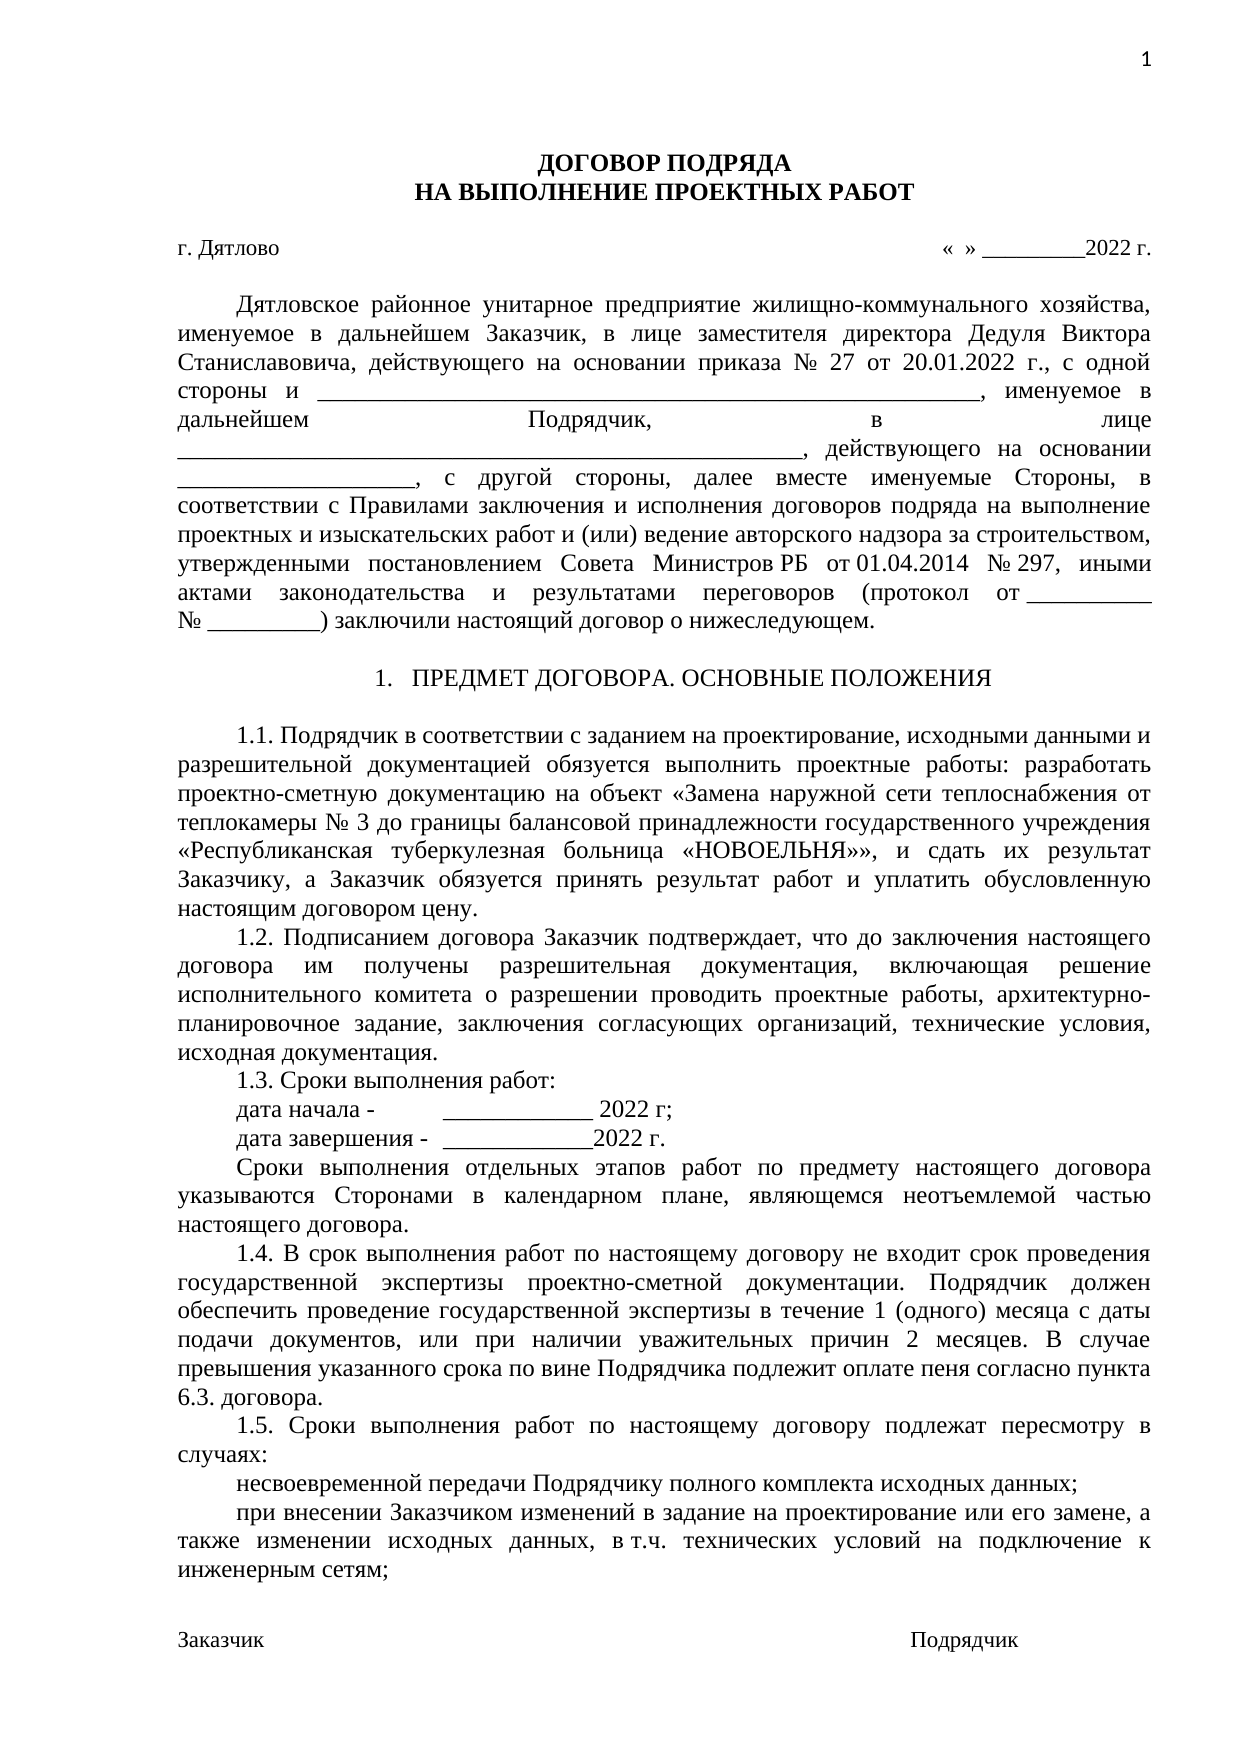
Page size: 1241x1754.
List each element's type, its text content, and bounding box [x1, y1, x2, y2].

text Дятловское районное унитарное предприятие жилищно-коммунального хозяйства, именуемое в дальнейшем Заказчик, в лице заместителя директора Дедуля Виктора Станиславовича, действующего на основании приказа № 27 от 20.01.2022 г., с одной стороны и _____________________________________________________, именуемое в дальнейшем Подрядчик, в лице __________________________________________________, действующего на основании ___________________, с другой стороны, далее вместе именуемые Стороны, в соответствии с Правилами заключения и исполнения договоров подряда на выполнение проектных и изыскательских работ и (или) ведение авторского надзора за строительством, утвержденными постановлением Совета Министров РБ от 01.04.2014 № 297, иными актами законодательства и результатами переговоров (протокол от __________ № _________) заключили настоящий договор о нижеследующем. [177, 289, 1152, 634]
text 1.1. Подрядчик в соответствии с заданием на проектирование, исходными данными и разрешительной документацией обязуется выполнить проектные работы: разработать проектно-сметную документацию на объект «Замена наружной сети теплоснабжения от теплокамеры № 3 до границы балансовой принадлежности государственного учреждения «Республиканская туберкулезная больница «НОВОЕЛЬНЯ»», и сдать их результат Заказчику, а Заказчик обязуется принять результат работ и уплатить обусловленную настоящим договором цену. [177, 720, 1152, 922]
text ДОГОВОР ПОДРЯДА НА ВЫПОЛНЕНИЕ ПРОЕКТНЫХ РАБОТ [177, 148, 1152, 205]
text при внесении Заказчиком изменений в задание на проектирование или его замене, а также изменении исходных данных, в т.ч. технических условий на подключение к инженерным сетям; [177, 1497, 1152, 1583]
list ПРЕДМЕТ ДОГОВОРА. ОСНОВНЫЕ ПОЛОЖЕНИЯ [215, 663, 1152, 692]
text 1.2. Подписанием договора Заказчик подтверждает, что до заключения настоящего договора им получены разрешительная документация, включающая решение исполнительного комитета о разрешении проводить проектные работы, архитектурно-планировочное задание, заключения согласующих организаций, технические условия, исходная документация. [177, 922, 1152, 1065]
text Сроки выполнения отдельных этапов работ по предмету настоящего договора указываются Сторонами в календарном плане, являющемся неотъемлемой частью настоящего договора. [177, 1152, 1152, 1238]
table_header « » _________2022 г. [917, 234, 1152, 260]
table_header ____________ 2022 г; ____________2022 г. [443, 1094, 1152, 1152]
text 1.4. В срок выполнения работ по настоящему договору не входит срок проведения государственной экспертизы проектно-сметной документации. Подрядчик должен обеспечить проведение государственной экспертизы в течение 1 (одного) месяца с даты подачи документов, или при наличии уважительных причин 2 месяцев. В случае превышения указанного срока по вине Подрядчика подлежит оплате пеня согласно пункта 6.3. договора. [177, 1238, 1152, 1410]
text 1.3. Сроки выполнения работ: [177, 1065, 1152, 1094]
table_header дата начала - дата завершения - [177, 1094, 443, 1152]
text несвоевременной передачи Подрядчику полного комплекта исходных данных; [177, 1468, 1152, 1497]
text 1.5. Сроки выполнения работ по настоящему договору подлежат пересмотру в случаях: [177, 1410, 1152, 1468]
table_header г. Дятлово [177, 234, 917, 260]
